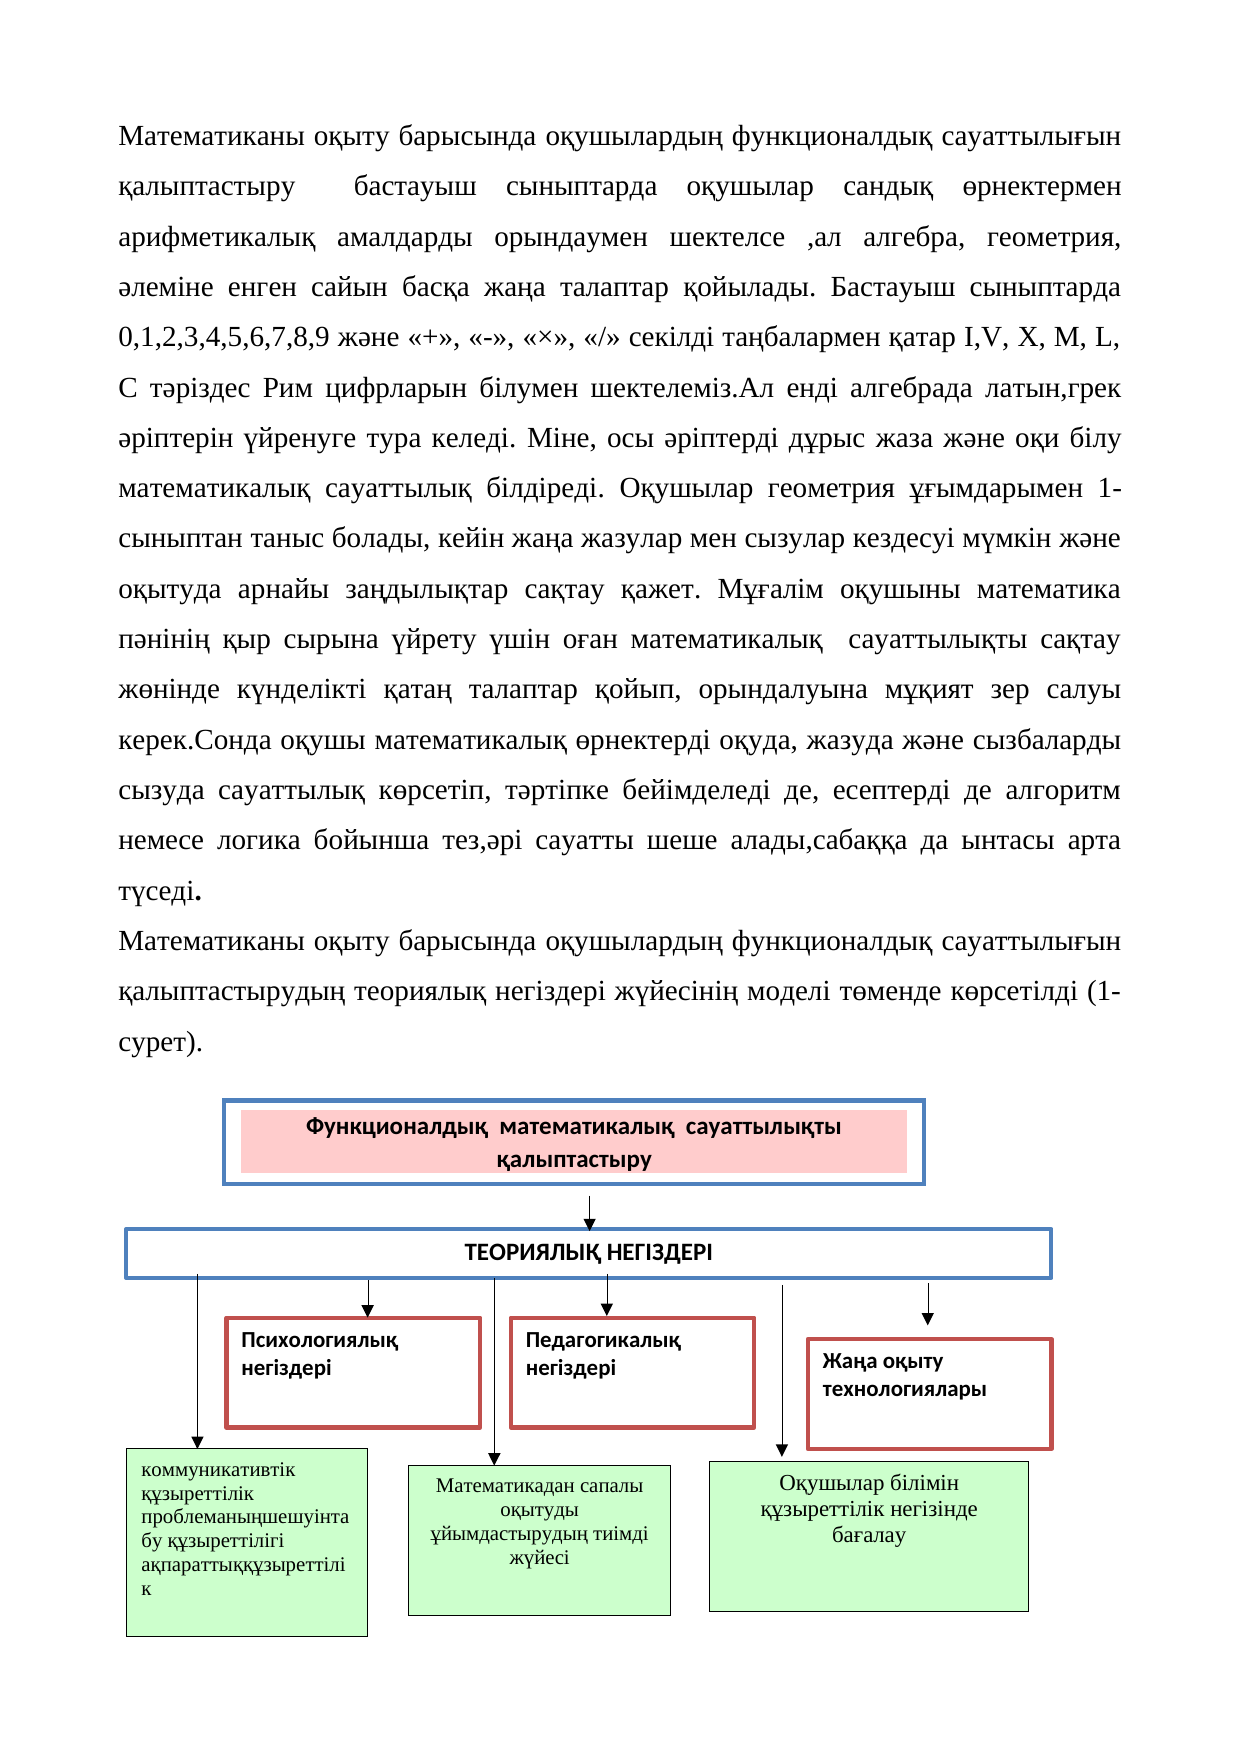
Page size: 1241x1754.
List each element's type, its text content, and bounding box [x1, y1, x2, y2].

text Математиканы оқыту барысында оқушылардың функционалдық сауаттылығын қалыптастырудың теориялық негіздері жүйесінің моделі төменде көрсетілді (1-сурет). [118, 923, 1122, 1057]
text Математиканы оқыту барысында оқушылардың функционалдық сауаттылығын қалыптастыру бастауыш сыныптарда оқушылар сандық өрнектермен арифметикалық амалдарды орындаумен шектелсе ,ал алгебра, геометрия, әлеміне енген сайын басқа жаңа талаптар қойылады. Бастауыш сыныптарда 0,1,2,3,4,5,6,7,8,9 және «+», «-», «×», «/» секілді таңбалармен қатар І,V, X, M, L, C тәріздес Рим цифрларын білумен шектелеміз.Ал енді алгебрада латын,грек әріптерін үйренуге тура келеді. Міне, осы әріптерді дұрыс жаза және оқи білу математикалық сауаттылық білдіреді. Оқушылар геометрия ұғымдарымен 1-сыныптан таныс болады, кейін жаңа жазулар мен сызулар кездесуі мүмкін және оқытуда арнайы заңдылықтар сақтау қажет. Мұғалім оқушыны математика пәнінің қыр сырына үйрету үшін оған математикалық сауаттылықты сақтау жөнінде күнделікті қатаң талаптар қойып, орындалуына мұқият зер салуы керек.Сонда оқушы математикалық өрнектерді оқуда, жазуда және сызбаларды сызуда сауаттылық көрсетіп, тәртіпке бейімделеді де, есептерді де алгоритм немесе логика бойынша тез,әрі сауатты шеше алады,сабаққа да ынтасы арта түседі. [118, 118, 1122, 906]
